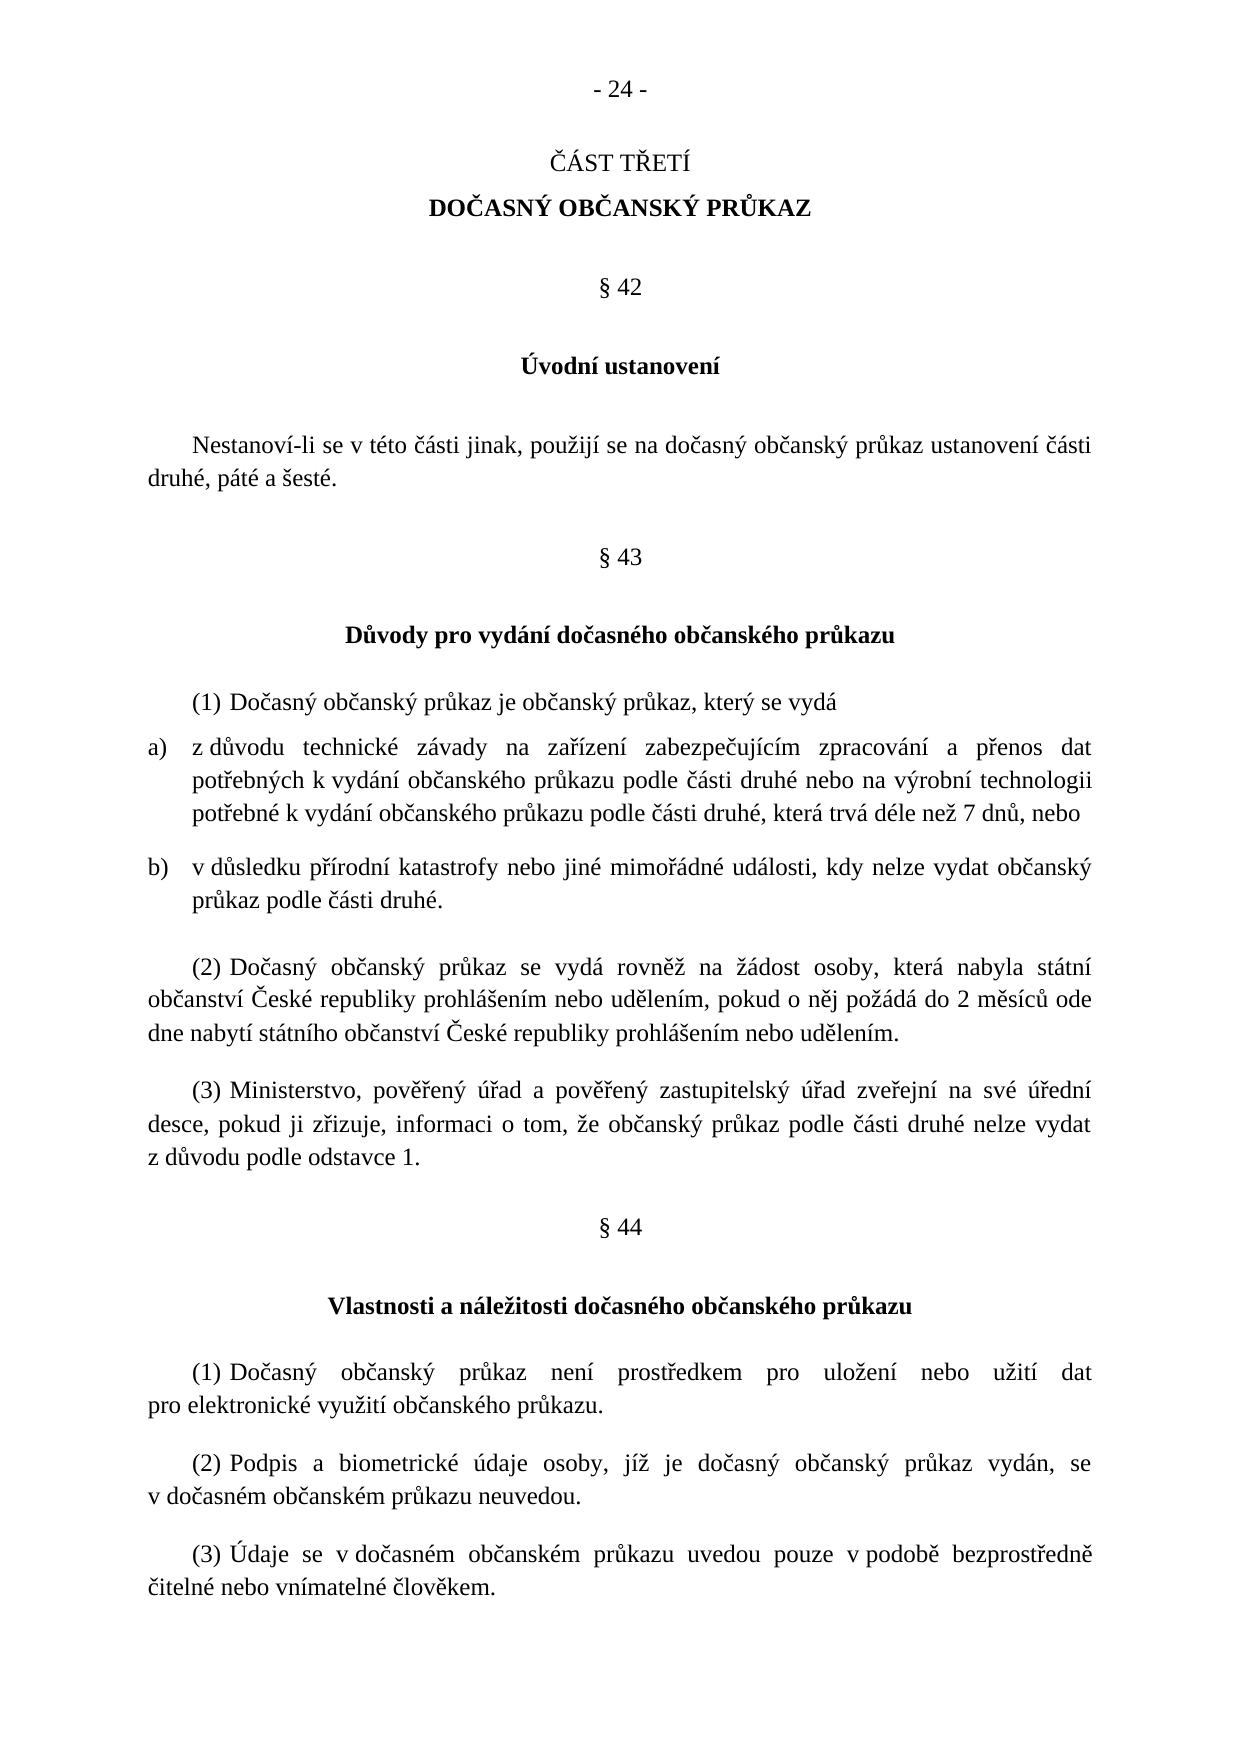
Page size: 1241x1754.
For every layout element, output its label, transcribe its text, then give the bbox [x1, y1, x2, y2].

text § 42 [148, 272, 1093, 301]
text ČÁST TŘETÍ [148, 148, 1093, 176]
text Důvody pro vydání dočasného občanského průkazu [148, 620, 1093, 649]
text v důsledku přírodní katastrofy nebo jiné mimořádné události, kdy nelze vydat občanský průkaz podle části druhé. [148, 852, 1093, 914]
text Úvodní ustanovení [148, 351, 1093, 379]
list Údaje se v dočasném občanském průkazu uvedou pouze v podobě bezprostředně čitelné nebo vnímatelné člověkem. [148, 1539, 1093, 1601]
text Nestanoví-li se v této části jinak, použijí se na dočasný občanský průkaz ustanovení části druhé, páté a šesté. [148, 430, 1093, 491]
text DOČASNÝ OBČANSKÝ PRŮKAZ [148, 193, 1093, 222]
list Dočasný občanský průkaz není prostředkem pro uložení nebo užití dat pro elektronické využití občanského průkazu. [148, 1357, 1093, 1419]
text z důvodu technické závady na zařízení zabezpečujícím zpracování a přenos dat potřebných k vydání občanského průkazu podle části druhé nebo na výrobní technologii potřebné k vydání občanského průkazu podle části druhé, která trvá déle než 7 dnů, nebo [148, 732, 1093, 827]
text Ministerstvo, pověřený úřad a pověřený zastupitelský úřad zveřejní na své úřední desce, pokud ji zřizuje, informaci o tom, že občanský průkaz podle části druhé nelze vydat z důvodu podle odstavce 1. [148, 1076, 1093, 1170]
text Dočasný občanský průkaz se vydá rovněž na žádost osoby, která nabyla státní občanství České republiky prohlášením nebo udělením, pokud o něj požádá do 2 měsíců ode dne nabytí státního občanství České republiky prohlášením nebo udělením. [148, 952, 1093, 1046]
text Vlastnosti a náležitosti dočasného občanského průkazu [148, 1291, 1093, 1320]
text § 43 [148, 542, 1093, 570]
text § 44 [148, 1212, 1093, 1241]
list Dočasný občanský průkaz je občanský průkaz, který se vydá [148, 687, 1093, 716]
list Podpis a biometrické údaje osoby, jíž je dočasný občanský průkaz vydán, se v dočasném občanském průkazu neuvedou. [148, 1448, 1093, 1510]
